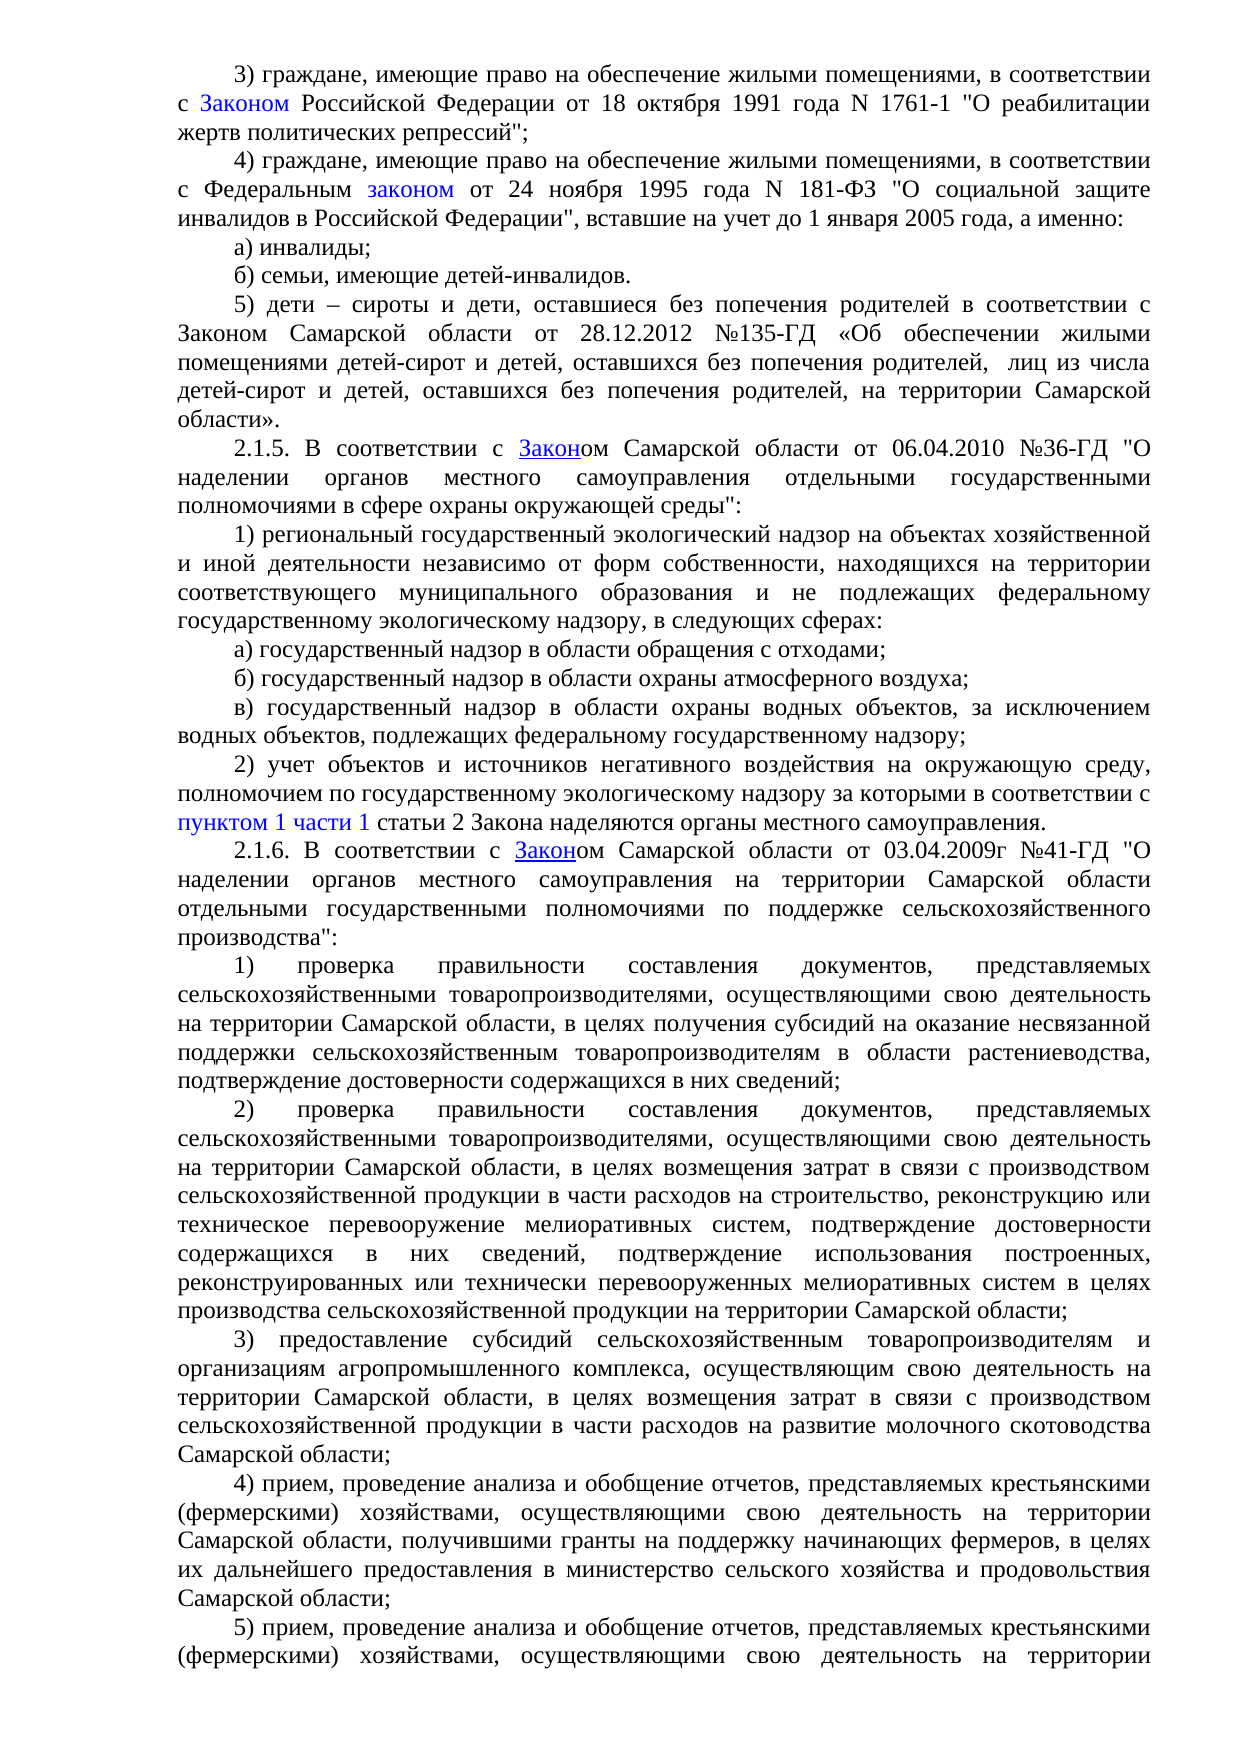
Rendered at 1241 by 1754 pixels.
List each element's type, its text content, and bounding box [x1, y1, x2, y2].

text 1) региональный государственный экологический надзор на объектах хозяйственной и иной деятельности независимо от форм собственности, находящихся на территории соответствующего муниципального образования и не подлежащих федеральному государственному экологическому надзору, в следующих сферах: [177, 519, 1152, 634]
text 1) проверка правильности составления документов, представляемых сельскохозяйственными товаропроизводителями, осуществляющими свою деятельность на территории Самарской области, в целях получения субсидий на оказание несвязанной поддержки сельскохозяйственным товаропроизводителям в области растениеводства, подтверждение достоверности содержащихся в них сведений; [177, 950, 1152, 1094]
text а) государственный надзор в области обращения с отходами; [177, 634, 1152, 663]
text 3) предоставление субсидий сельскохозяйственным товаропроизводителям и организациям агропромышленного комплекса, осуществляющим свою деятельность на территории Самарской области, в целях возмещения затрат в связи с производством сельскохозяйственной продукции в части расходов на развитие молочного скотоводства Самарской области; [177, 1324, 1152, 1468]
text 4) граждане, имеющие право на обеспечение жилыми помещениями, в соответствии с Федеральным законом от 24 ноября 1995 года N 181-ФЗ "О социальной защите инвалидов в Российской Федерации", вставшие на учет до 1 января 2005 года, а именно: [177, 145, 1152, 232]
text 2.1.6. В соответствии с Законом Самарской области от 03.04.2009г №41-ГД "О наделении органов местного самоуправления на территории Самарской области отдельными государственными полномочиями по поддержке сельскохозяйственного производства": [177, 835, 1152, 950]
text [177, 1612, 1152, 1669]
text 4) прием, проведение анализа и обобщение отчетов, представляемых крестьянскими (фермерскими) хозяйствами, осуществляющими свою деятельность на территории Самарской области, получившими гранты на поддержку начинающих фермеров, в целях их дальнейшего предоставления в министерство сельского хозяйства и продовольствия Самарской области; [177, 1468, 1152, 1612]
text 3) граждане, имеющие право на обеспечение жилыми помещениями, в соответствии с Законом Российской Федерации от 18 октября 1991 года N 1761-1 "О реабилитации жертв политических репрессий"; [177, 59, 1152, 145]
text б) семьи, имеющие детей-инвалидов. [177, 260, 1152, 289]
text 2.1.5. В соответствии с Законом Самарской области от 06.04.2010 №36-ГД "О наделении органов местного самоуправления отдельными государственными полномочиями в сфере охраны окружающей среды": [177, 433, 1152, 519]
text 2) учет объектов и источников негативного воздействия на окружающую среду, полномочием по государственному экологическому надзору за которыми в соответствии с пунктом 1 части 1 статьи 2 Закона наделяются органы местного самоуправления. [177, 749, 1152, 835]
text 2) проверка правильности составления документов, представляемых сельскохозяйственными товаропроизводителями, осуществляющими свою деятельность на территории Самарской области, в целях возмещения затрат в связи с производством сельскохозяйственной продукции в части расходов на строительство, реконструкцию или техническое перевооружение мелиоративных систем, подтверждение достоверности содержащихся в них сведений, подтверждение использования построенных, реконструированных или технически перевооруженных мелиоративных систем в целях производства сельскохозяйственной продукции на территории Самарской области; [177, 1094, 1152, 1324]
text 5) дети – сироты и дети, оставшиеся без попечения родителей в соответствии с Законом Самарской области от 28.12.2012 №135-ГД «Об обеспечении жилыми помещениями детей-сирот и детей, оставшихся без попечения родителей, лиц из числа детей-сирот и детей, оставшихся без попечения родителей, на территории Самарской области». [177, 289, 1152, 433]
text в) государственный надзор в области охраны водных объектов, за исключением водных объектов, подлежащих федеральному государственному надзору; [177, 692, 1152, 749]
text а) инвалиды; [177, 232, 1152, 260]
text б) государственный надзор в области охраны атмосферного воздуха; [177, 663, 1152, 692]
